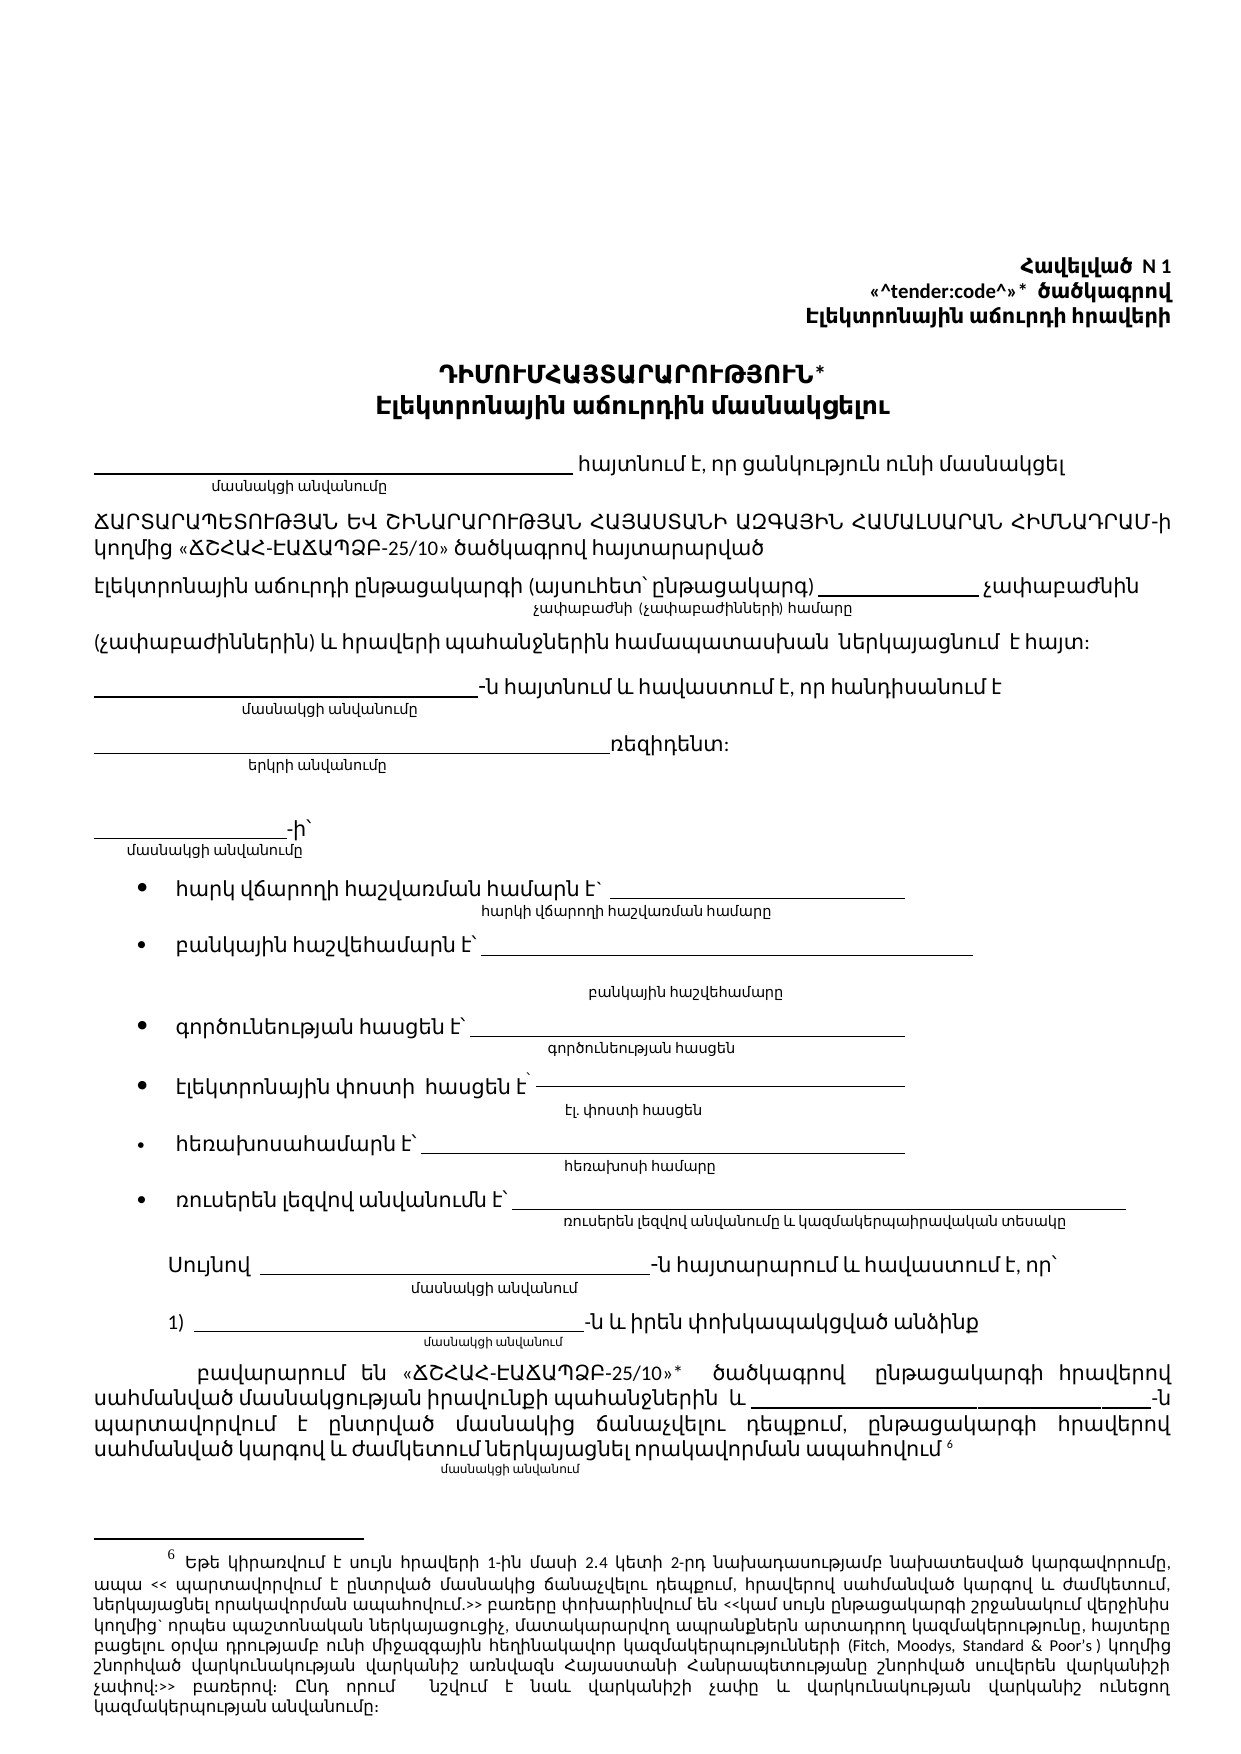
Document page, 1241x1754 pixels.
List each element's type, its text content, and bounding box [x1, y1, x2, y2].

text մասնակցի անվանումը [94, 841, 1171, 872]
text երկրի անվանումը [94, 756, 1171, 787]
text չափաբաժնի (չափաբաժինների) համարը [94, 599, 1171, 629]
text -ն հայտնում և հավաստում է, որ հանդիսանում է [94, 670, 1171, 701]
list բանկային հաշվեհամարն է՝ [138, 933, 1171, 983]
text Սույնով -ն հայտարարում և հավաստում է, որ՝ [94, 1248, 1171, 1279]
text էլեկտրոնային աճուրդի ընթացակարգի (այսուհետ՝ ընթացակարգ) չափաբաժնին [94, 573, 1171, 599]
text «^tender:code^»* ծածկագրով [94, 278, 1171, 304]
text մասնակցի անվանումը [94, 701, 1171, 731]
text ՃԱՐՏԱՐԱՊԵՏՈՒԹՅԱՆ ԵՎ ՇԻՆԱՐԱՐՈՒԹՅԱՆ ՀԱՅԱՍՏԱՆԻ ԱԶԳԱՅԻՆ ՀԱՄԱԼՍԱՐԱՆ ՀԻՄՆԱԴՐԱՄ-ի կողմից «ՃՇՀԱՀ-ԷԱՃԱՊՁԲ-25/10» ծածկագրով հայտարարված [94, 507, 1171, 561]
text բավարարում են «ՃՇՀԱՀ-ԷԱՃԱՊՁԲ-25/10»* ծածկագրով ընթացակարգի հրավերով սահմանված մասնակցության իրավունքի պահանջներին և -ն պարտավորվում է ընտրված մասնակից ճանաչվելու դեպքում, ընթացակարգի հրավերով սահմանված կարգով և ժամկետում ներկայացնել որակավորման ապահովում [94, 1360, 1171, 1462]
text գործունեության հասցեն [94, 1040, 1171, 1070]
text հեռախոսի համարը [462, 1157, 1171, 1187]
list էլեկտրոնային փոստի հասցեն է՝ [138, 1070, 1171, 1101]
text -ի՝ [94, 816, 1171, 841]
text ռուսերեն լեզվով անվանումը և կազմակերպաիրավական տեսակը [94, 1213, 1171, 1243]
list հարկ վճարողի հաշվառման համարն է` [138, 872, 1171, 902]
text ԴԻՄՈՒՄՀԱՅՏԱՐԱՐՈՒԹՅՈՒՆ* [94, 360, 1171, 390]
text մասնակցի անվանում [94, 1335, 1171, 1360]
text Էլեկտրոնային աճուրդի հրավերի [94, 304, 1171, 329]
text ռեզիդենտ: [94, 731, 1171, 756]
text 1) -ն և իրեն փոխկապակցված անձինք [94, 1309, 1171, 1335]
text բանկային հաշվեհամարը [94, 983, 1171, 1014]
text մասնակցի անվանում [94, 1462, 1171, 1487]
text մասնակցի անվանումը [94, 477, 1171, 507]
text էլ. փոստի հասցեն [94, 1101, 1171, 1131]
text Հավելված N 1 [94, 253, 1171, 278]
text մասնակցի անվանում [94, 1279, 1171, 1309]
text հարկի վճարողի հաշվառման համարը [94, 902, 1171, 933]
text հայտնում է, որ ցանկություն ունի մասնակցել [94, 451, 1171, 477]
list գործունեության հասցեն է՝ [138, 1014, 1171, 1040]
subtitle Էլեկտրոնային աճուրդին մասնակցելու [94, 390, 1171, 421]
list հեռախոսահամարն է՝ [138, 1131, 1171, 1157]
list ռուսերեն լեզվով անվանումն է՝ [138, 1187, 1171, 1213]
text (չափաբաժիններին) և հրավերի պահանջներին համապատասխան ներկայացնում է հայտ: [94, 629, 1171, 655]
